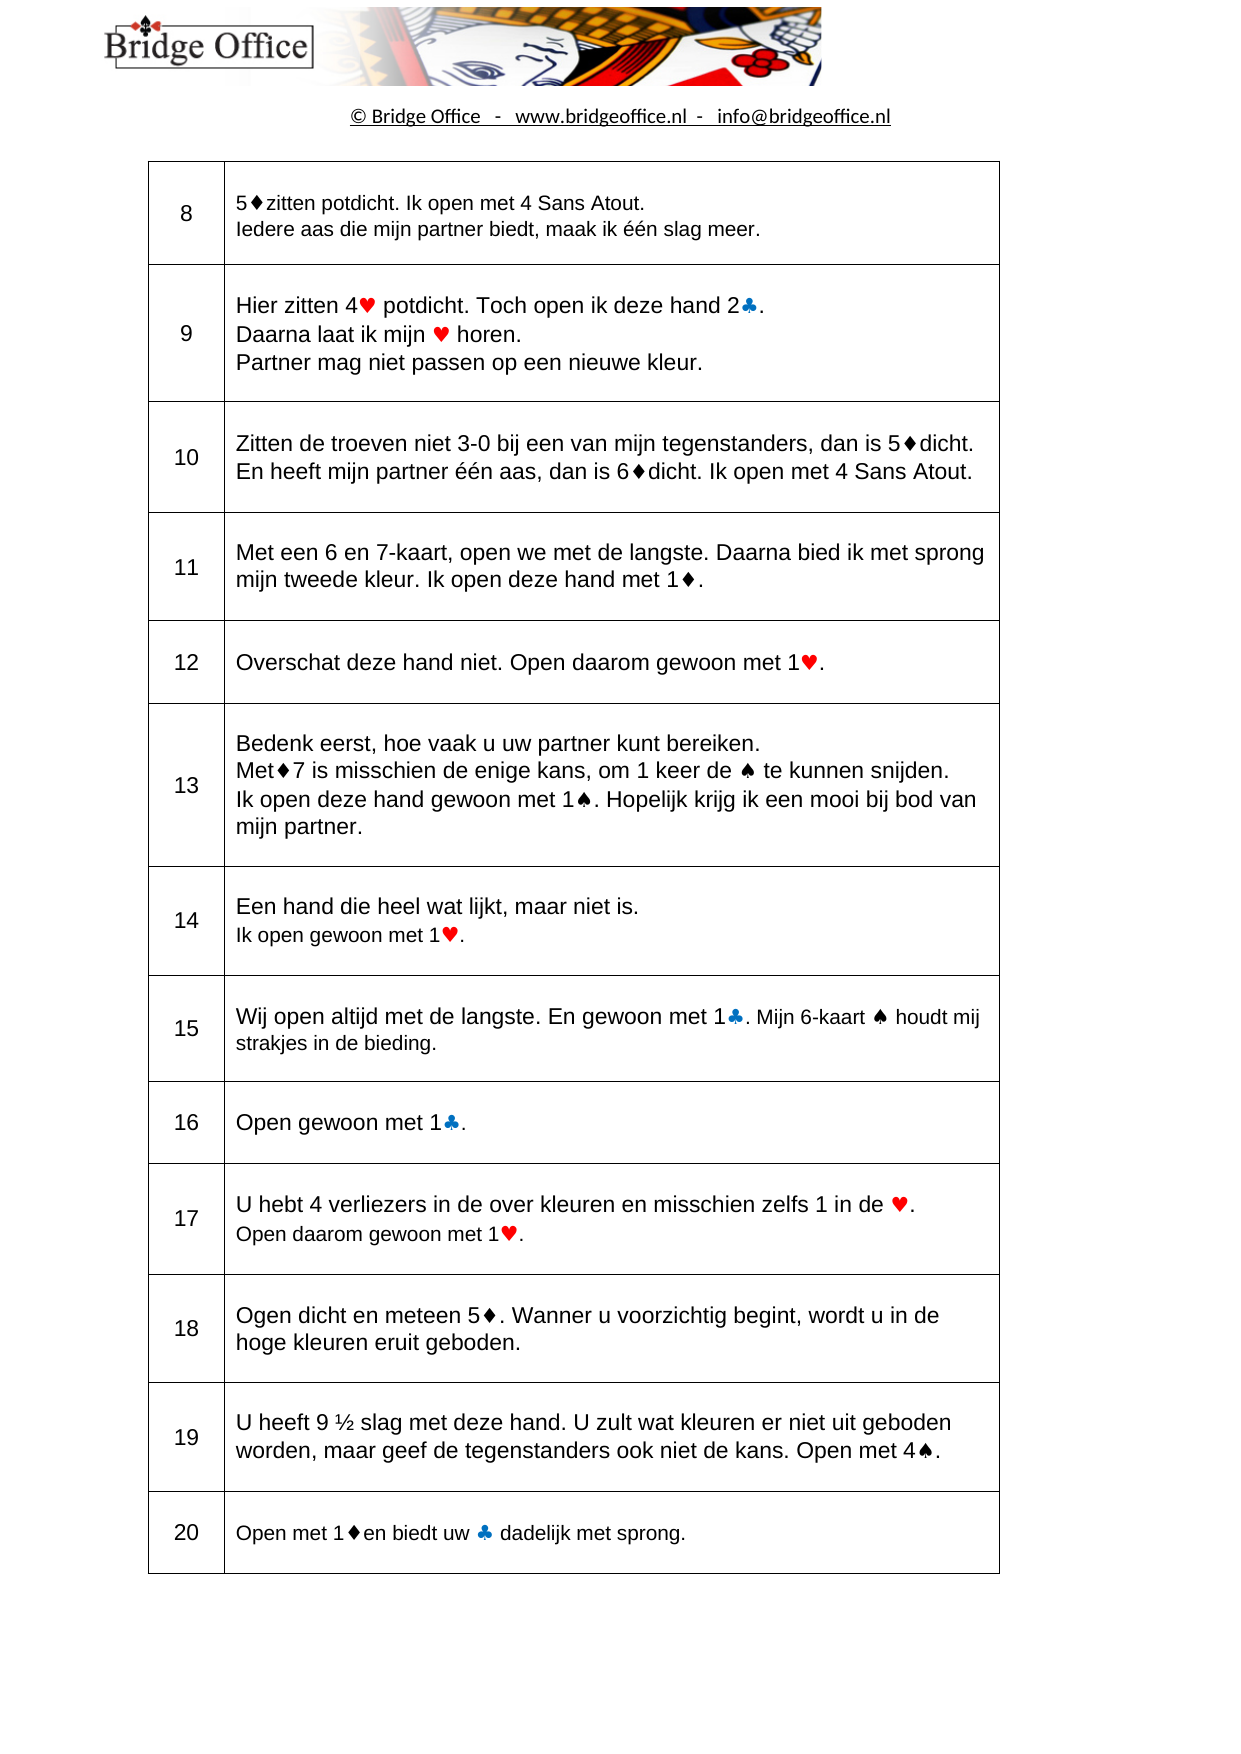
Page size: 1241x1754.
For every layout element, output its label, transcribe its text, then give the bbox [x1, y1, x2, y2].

table_cell 18 [149, 1275, 224, 1382]
table_cell 14 [149, 867, 224, 974]
table_cell U heeft 9 ½ slag met deze hand. U zult wat kleuren er niet uit geboden worden, maar geef de tegenstanders ook niet de kans. Open met 4. [225, 1383, 999, 1491]
table_cell 13 [149, 704, 224, 866]
table_cell Zitten de troeven niet 3-0 bij een van mijn tegenstanders, dan is 5dicht. En heeft mijn partner één aas, dan is 6dicht. Ik open met 4 Sans Atout. [225, 402, 999, 512]
table_cell Een hand die heel wat lijkt, maar niet is. Ik open gewoon met 1. [225, 867, 999, 974]
table_cell Open met 1en biedt uw dadelijk met sprong. [225, 1492, 999, 1573]
table_cell 19 [149, 1383, 224, 1491]
table_cell 15 [149, 976, 224, 1081]
table_cell Overschat deze hand niet. Open daarom gewoon met 1. [225, 621, 999, 703]
table_header 8 [149, 162, 224, 264]
table_cell 9 [149, 265, 224, 401]
table_cell 17 [149, 1164, 224, 1273]
picture [77, 7, 821, 85]
table_cell Ogen dicht en meteen 5. Wanner u voorzichtig begint, wordt u in de hoge kleuren eruit geboden. [225, 1275, 999, 1382]
table_cell U hebt 4 verliezers in de over kleuren en misschien zelfs 1 in de . Open daarom gewoon met 1. [225, 1164, 999, 1273]
table_cell Bedenk eerst, hoe vaak u uw partner kunt bereiken. Met7 is misschien de enige kans, om 1 keer de te kunnen snijden. Ik open deze hand gewoon met 1. Hopelijk krijg ik een mooi bij bod van mijn partner. [225, 704, 999, 866]
table_cell 16 [149, 1082, 224, 1163]
table_cell Met een 6 en 7-kaart, open we met de langste. Daarna bied ik met sprong mijn tweede kleur. Ik open deze hand met 1. [225, 513, 999, 620]
table_header 5zitten potdicht. Ik open met 4 Sans Atout. Iedere aas die mijn partner biedt, maak ik één slag meer. [225, 162, 999, 264]
table_cell 20 [149, 1492, 224, 1573]
table_cell 10 [149, 402, 224, 512]
table_cell Wij open altijd met de langste. En gewoon met 1. Mijn 6-kaart houdt mij strakjes in de bieding. [225, 976, 999, 1081]
table_cell Hier zitten 4 potdicht. Toch open ik deze hand 2. Daarna laat ik mijn horen. Partner mag niet passen op een nieuwe kleur. [225, 265, 999, 401]
table_cell Open gewoon met 1. [225, 1082, 999, 1163]
table_cell 12 [149, 621, 224, 703]
table_cell 11 [149, 513, 224, 620]
